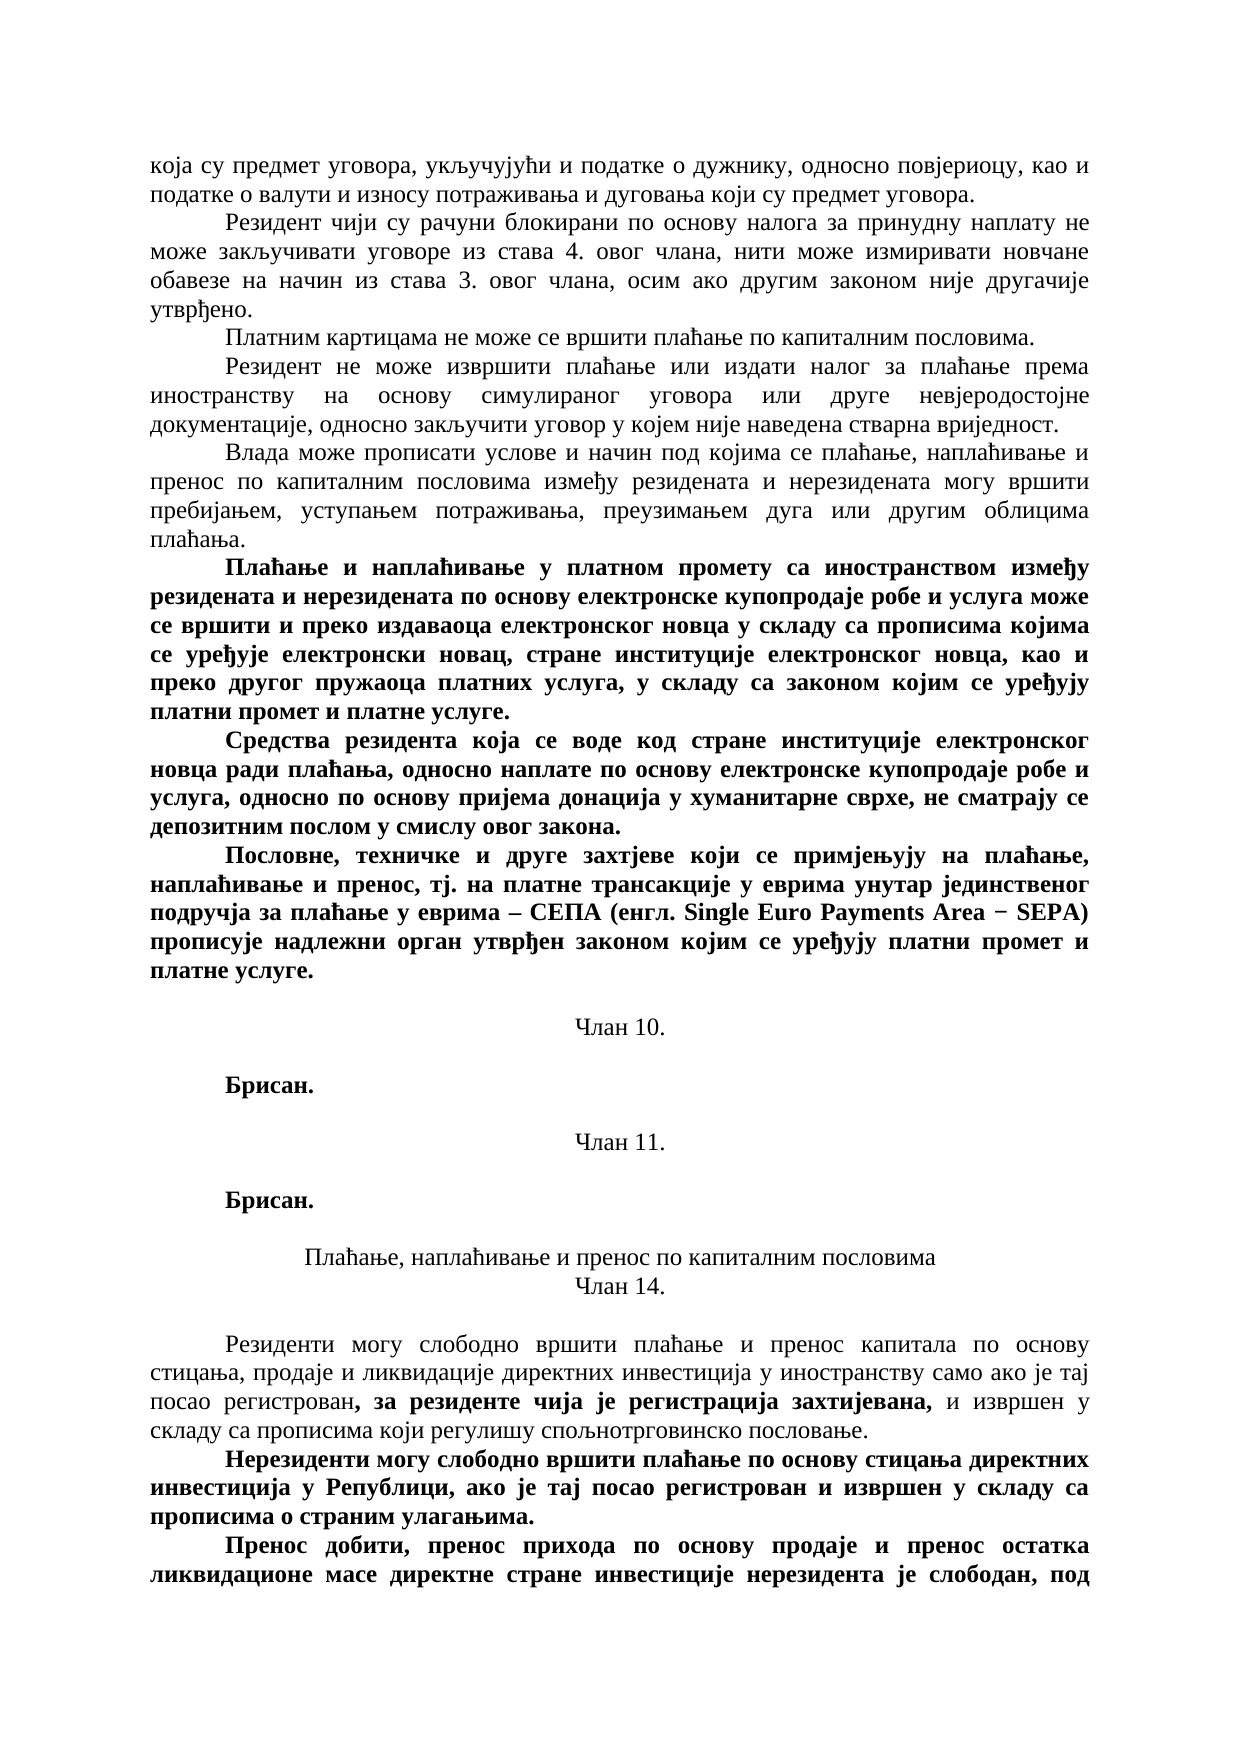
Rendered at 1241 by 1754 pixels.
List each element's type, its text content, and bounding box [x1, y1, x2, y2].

text Влада може прописати услове и начин под којима се плаћање, наплаћивање и пренос по капиталним пословима између резидената и нерезидената могу вршити пребијањем, уступањем потраживања, преузимањем дуга или другим облицима плаћања. [150, 437, 1090, 552]
text Брисан. [150, 1070, 1090, 1099]
text Брисан. [150, 1185, 1090, 1214]
text Платним картицама не може се вршити плаћање по капиталним пословима. [150, 322, 1090, 351]
text Резидент не може извршити плаћање или издати налог за плаћање према иностранству на основу симулираног уговора или друге невјеродостојне документације, односно закључити уговор у којем није наведена стварна вриједност. [150, 351, 1090, 437]
text Плаћање, наплаћивање и пренос по капиталним пословима [150, 1242, 1090, 1271]
text Пословне, техничке и друге захтјеве који се примјењују на плаћање, наплаћивање и пренос, тј. на платне трансакције у еврима унутар јединственог подручја за плаћање у еврима – СЕПА (енгл. Single Euro Payments Area − SEPA) прописује надлежни орган утврђен законом којим се уређују платни промет и платне услуге. [150, 840, 1090, 984]
text Члан 11. [150, 1127, 1090, 1156]
text Резиденти могу слободно вршити плаћање и пренос капитала по основу стицања, продаје и ликвидације директних инвестиција у иностранству само ако је тај посао регистрован, за резиденте чија је регистрација захтијевана, и извршен у складу са прописима који регулишу спољнотрговинско пословање. [150, 1329, 1090, 1444]
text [150, 1530, 1090, 1587]
text Члан 14. [150, 1271, 1090, 1300]
text Нерезиденти могу слободно вршити плаћање по основу стицања директних инвестиција у Републици, ако је тај посао регистрован и извршен у складу са прописима о страним улагањима. [150, 1444, 1090, 1530]
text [150, 150, 1090, 207]
text Резидент чији су рачуни блокирани по основу налога за принудну наплату не може закључивати уговоре из става 4. овог члана, нити може измиривати новчане обавезе на начин из става 3. овог члана, осим ако другим законом није другачије утврђено. [150, 207, 1090, 322]
text Средства резидента која се воде код стране институције електронског новца ради плаћања, односно наплате по основу електронске купопродаје робе и услуга, односно по основу пријема донација у хуманитарне сврхе, не сматрају се депозитним послом у смислу овог закона. [150, 725, 1090, 840]
text Члан 10. [150, 1012, 1090, 1041]
text Плаћање и наплаћивање у платном промету са иностранством између резидената и нерезидената по основу електронске купопродаје робе и услуга може се вршити и преко издаваоца електронског новца у складу са прописима којима се уређује електронски новац, стране институције електронског новца, као и преко другог пружаоца платних услуга, у складу са законом којим се уређују платни промет и платне услуге. [150, 552, 1090, 725]
